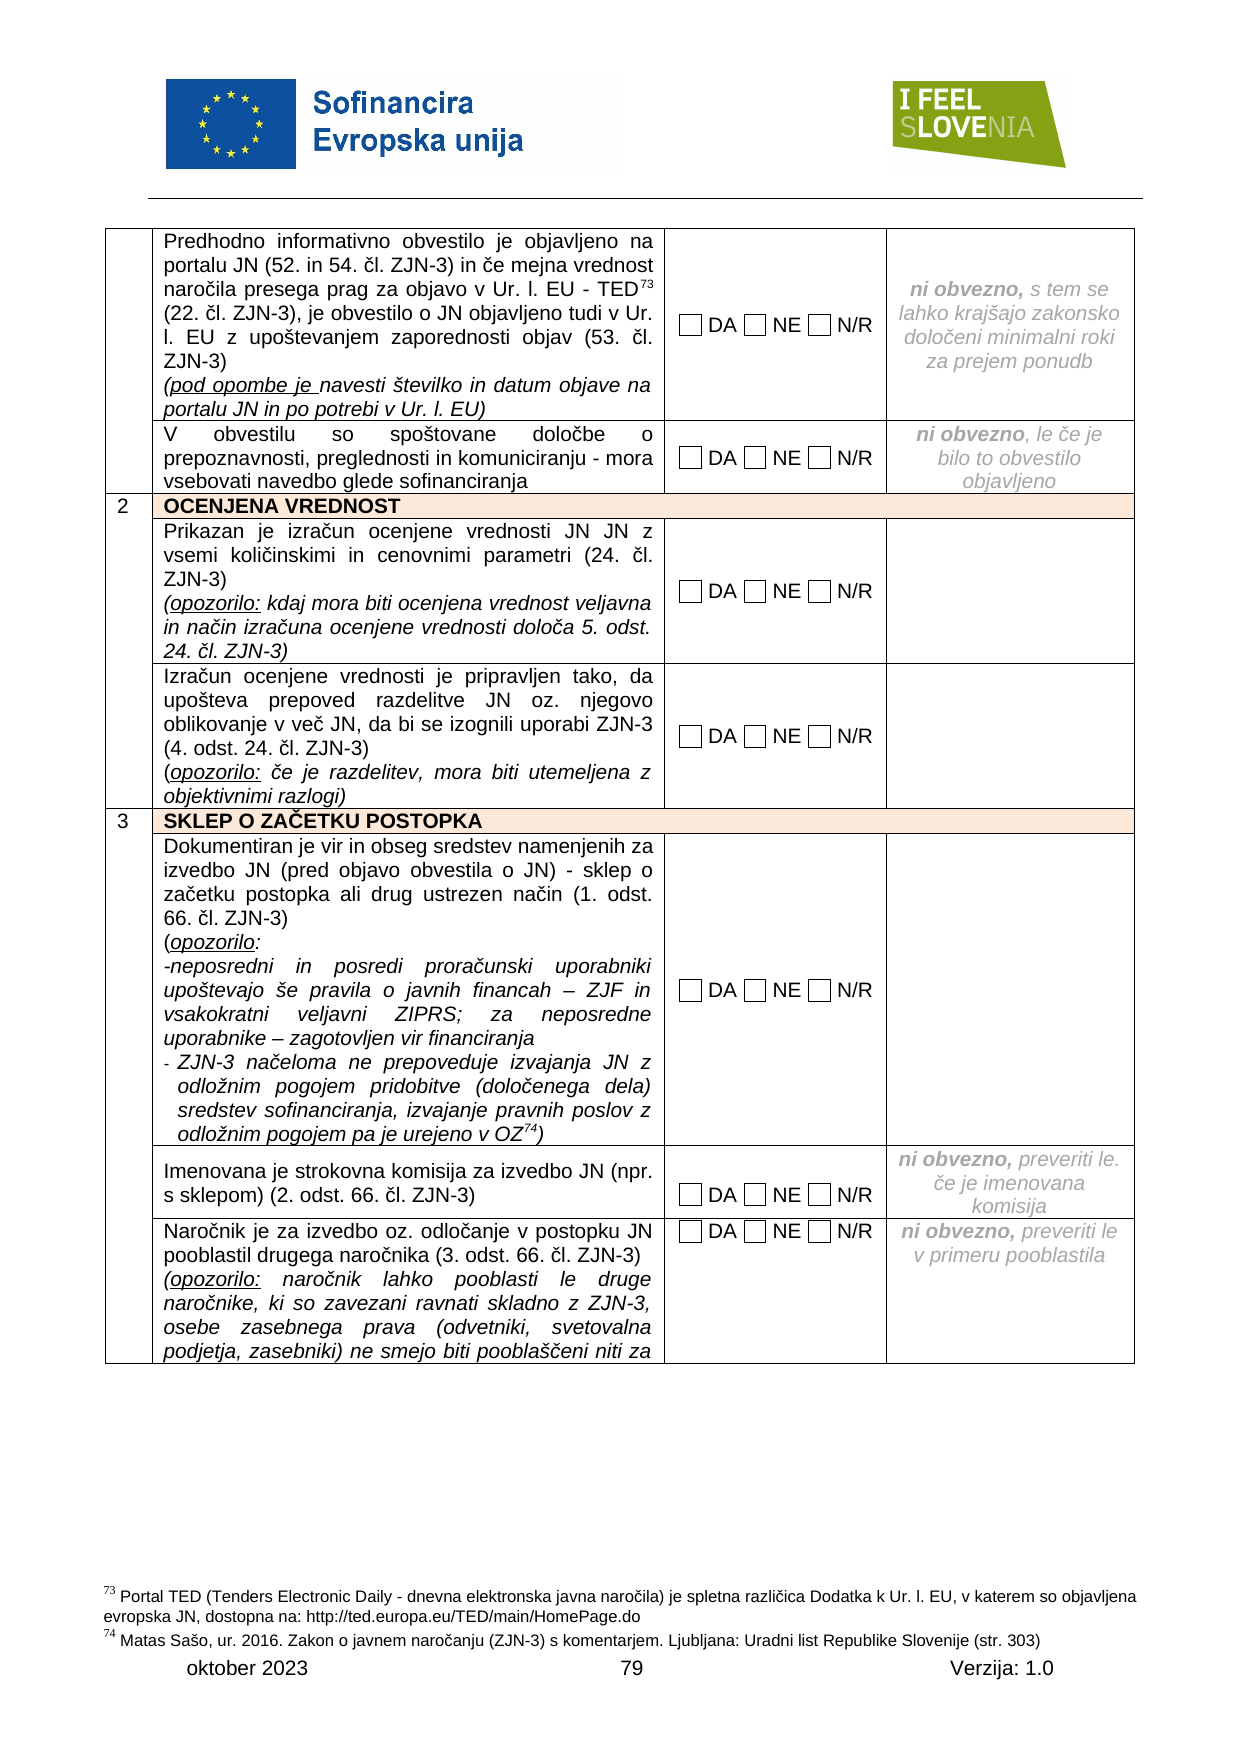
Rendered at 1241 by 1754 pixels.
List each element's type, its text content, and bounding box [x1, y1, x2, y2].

table_cell 3 [106, 809, 152, 1363]
table_cell Dokumentiran je vir in obseg sredstev namenjenih za izvedbo JN (pred objavo obvestila o JN) - sklep o začetku postopka ali drug ustrezen način (1. odst. 66. čl. ZJN-3) (opozorilo: -neposredni in posredi proračunski uporabniki upoštevajo še pravila o javnih financah – ZJF in vsakokratni veljavni ZIPRS; za neposredne uporabnike – zagotovljen vir financiranja ZJN-3 načeloma ne prepoveduje izvajanja JN z odložnim pogojem pridobitve (določenega dela) sredstev sofinanciranja, izvajanje pravnih poslov z odložnim pogojem pa je urejeno v OZ) [153, 834, 664, 1145]
table_cell ni obvezno, le če je bilo to obvestilo objavljeno [887, 421, 1134, 493]
table_cell DA NE N/R [665, 229, 886, 420]
table_cell DA NE N/R [665, 1146, 886, 1218]
table_cell Predhodno informativno obvestilo je objavljeno na portalu JN (52. in 54. čl. ZJN-3) in če mejna vrednost naročila presega prag za objavo v Ur. l. EU - TED (22. čl. ZJN-3), je obvestilo o JN objavljeno tudi v Ur. l. EU z upoštevanjem zaporednosti objav (53. čl. ZJN-3) (pod opombe je navesti številko in datum objave na portalu JN in po potrebi v Ur. l. EU) [153, 229, 664, 420]
table_cell ni obvezno, s tem se lahko krajšajo zakonsko določeni minimalni roki za prejem ponudb [887, 229, 1134, 420]
table_cell [887, 664, 1134, 808]
table_cell DA NE N/R [665, 664, 886, 808]
table_cell ni obvezno, preveriti le. če je imenovana komisija [887, 1146, 1134, 1218]
picture [160, 73, 625, 175]
table_cell Prikazan je izračun ocenjene vrednosti JN JN z vsemi količinskimi in cenovnimi parametri (24. čl. ZJN-3) (opozorilo: kdaj mora biti ocenjena vrednost veljavna in način izračuna ocenjene vrednosti določa 5. odst. 24. čl. ZJN-3) [153, 519, 664, 663]
table_cell DA NE N/R [665, 519, 886, 663]
table_cell DA NE N/R [665, 1219, 886, 1363]
table_cell SKLEP O ZAČETKU POSTOPKA [153, 809, 1134, 833]
table_cell [887, 519, 1134, 663]
table_cell ni obvezno, preveriti le v primeru pooblastila [887, 1219, 1134, 1363]
table_cell Izračun ocenjene vrednosti je pripravljen tako, da upošteva prepoved razdelitve JN oz. njegovo oblikovanje v več JN, da bi se izognili uporabi ZJN-3 (4. odst. 24. čl. ZJN-3) (opozorilo: če je razdelitev, mora biti utemeljena z objektivnimi razlogi) [153, 664, 664, 808]
table_cell OCENJENA VREDNOST [153, 494, 1134, 518]
table_cell Imenovana je strokovna komisija za izvedbo JN (npr. s sklepom) (2. odst. 66. čl. ZJN-3) [153, 1146, 664, 1218]
table_cell DA NE N/R [665, 421, 886, 493]
table_cell DA NE N/R [665, 834, 886, 1145]
table_cell 1 [106, 229, 152, 493]
picture [889, 75, 1070, 175]
table_cell V obvestilu so spoštovane določbe o prepoznavnosti, preglednosti in komuniciranju - mora vsebovati navedbo glede sofinanciranja [153, 421, 664, 493]
table_cell [887, 834, 1134, 1145]
table_cell 2 [106, 494, 152, 808]
